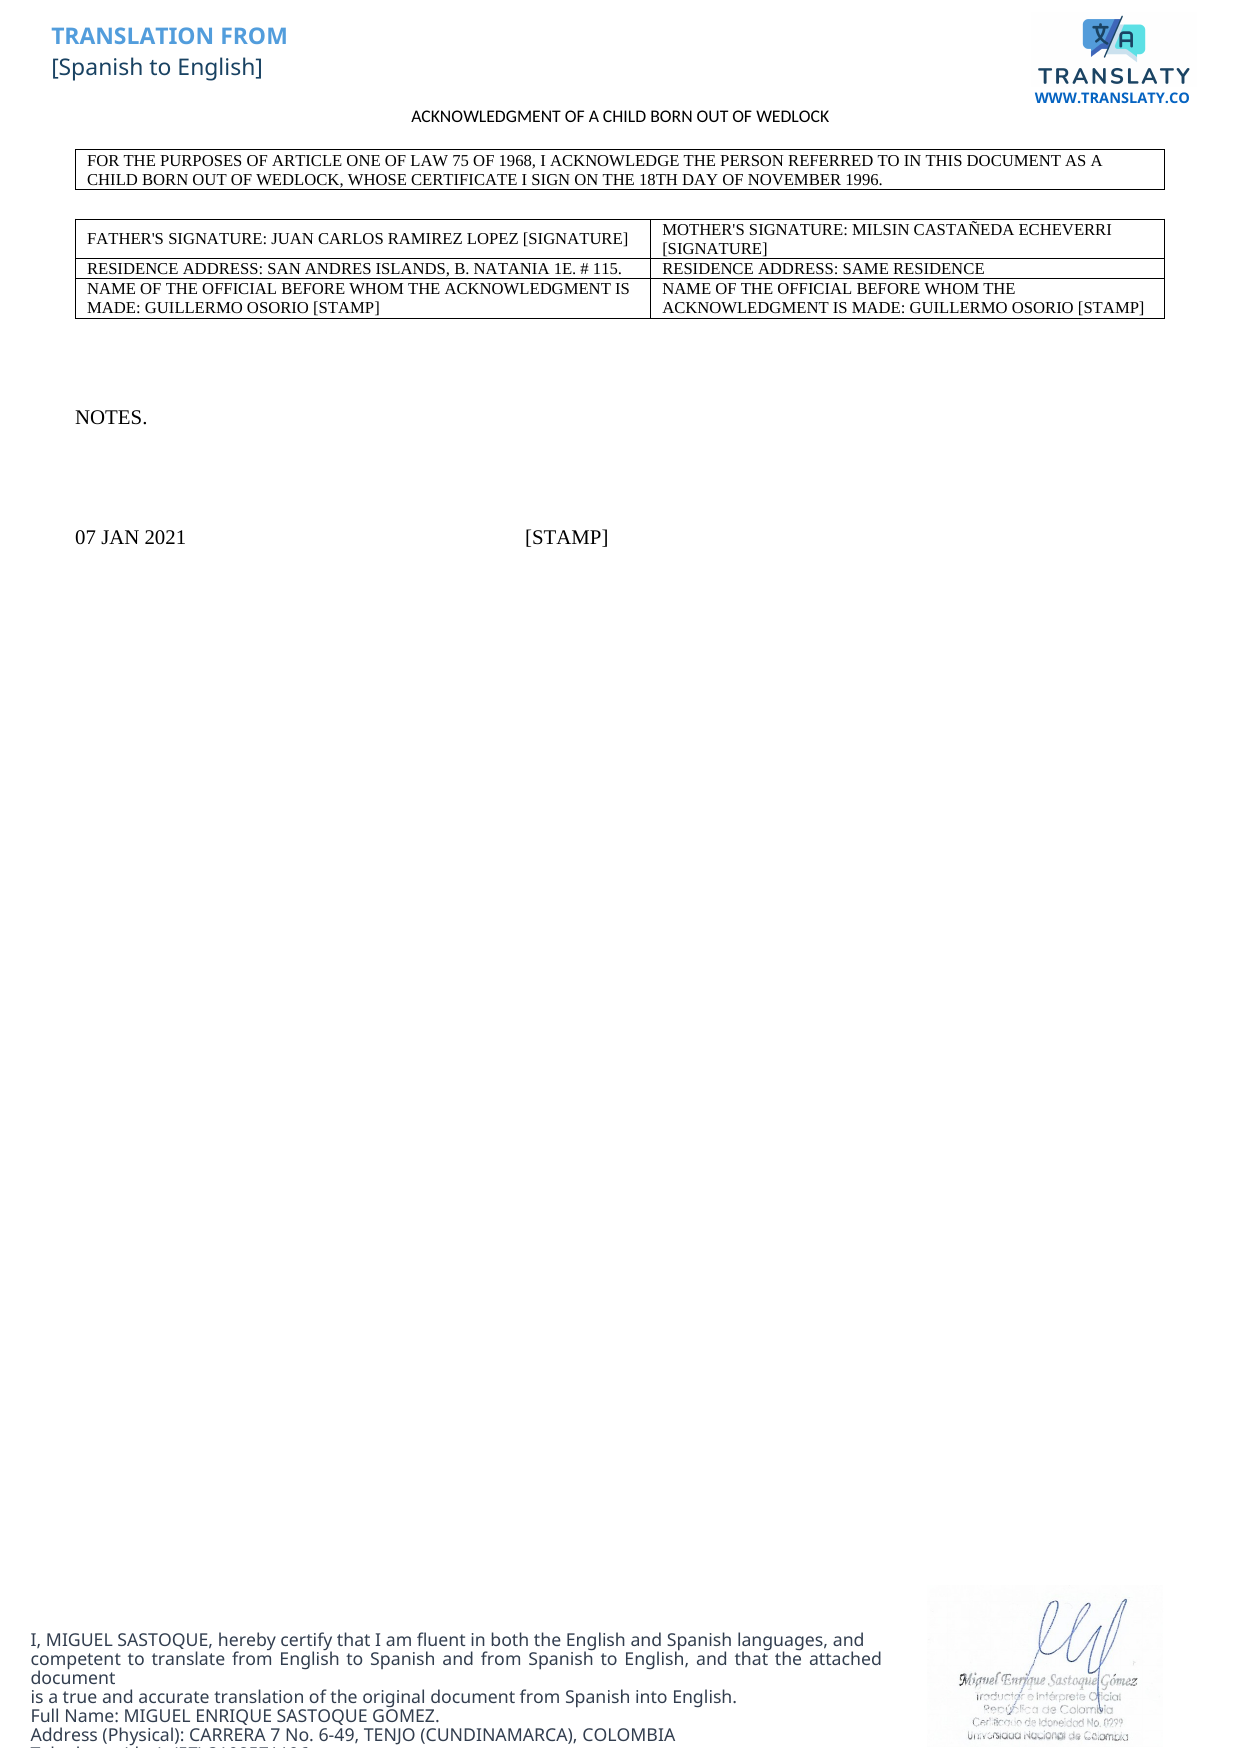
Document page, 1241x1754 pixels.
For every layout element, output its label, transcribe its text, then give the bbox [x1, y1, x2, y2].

text ACKNOWLEDGMENT OF A CHILD BORN OUT OF WEDLOCK [75, 105, 1165, 127]
table_cell NAME OF THE OFFICIAL BEFORE WHOM THE ACKNOWLEDGMENT IS MADE: GUILLERMO OSORIO [STAMP] [76, 279, 650, 317]
picture [1030, 12, 1198, 87]
table_cell NAME OF THE OFFICIAL BEFORE WHOM THE ACKNOWLEDGMENT IS MADE: GUILLERMO OSORIO [STAMP] [651, 279, 1164, 317]
picture [926, 1585, 1164, 1747]
table_header FOR THE PURPOSES OF ARTICLE ONE OF LAW 75 OF 1968, I ACKNOWLEDGE THE PERSON REFERRED TO IN THIS DOCUMENT AS A CHILD BORN OUT OF WEDLOCK, WHOSE CERTIFICATE I SIGN ON THE 18TH DAY OF NOVEMBER 1996. [76, 150, 1164, 189]
table_header FATHER'S SIGNATURE: JUAN CARLOS RAMIREZ LOPEZ [SIGNATURE] [76, 220, 650, 258]
text NOTES. [75, 405, 1165, 429]
table_header MOTHER'S SIGNATURE: MILSIN CASTAÑEDA ECHEVERRI [SIGNATURE] [651, 220, 1164, 258]
table_cell RESIDENCE ADDRESS: SAME RESIDENCE [651, 259, 1164, 278]
table_cell RESIDENCE ADDRESS: SAN ANDRES ISLANDS, B. NATANIA 1E. # 115. [76, 259, 650, 278]
text 07 JAN 2021 [STAMP] [75, 525, 1165, 549]
